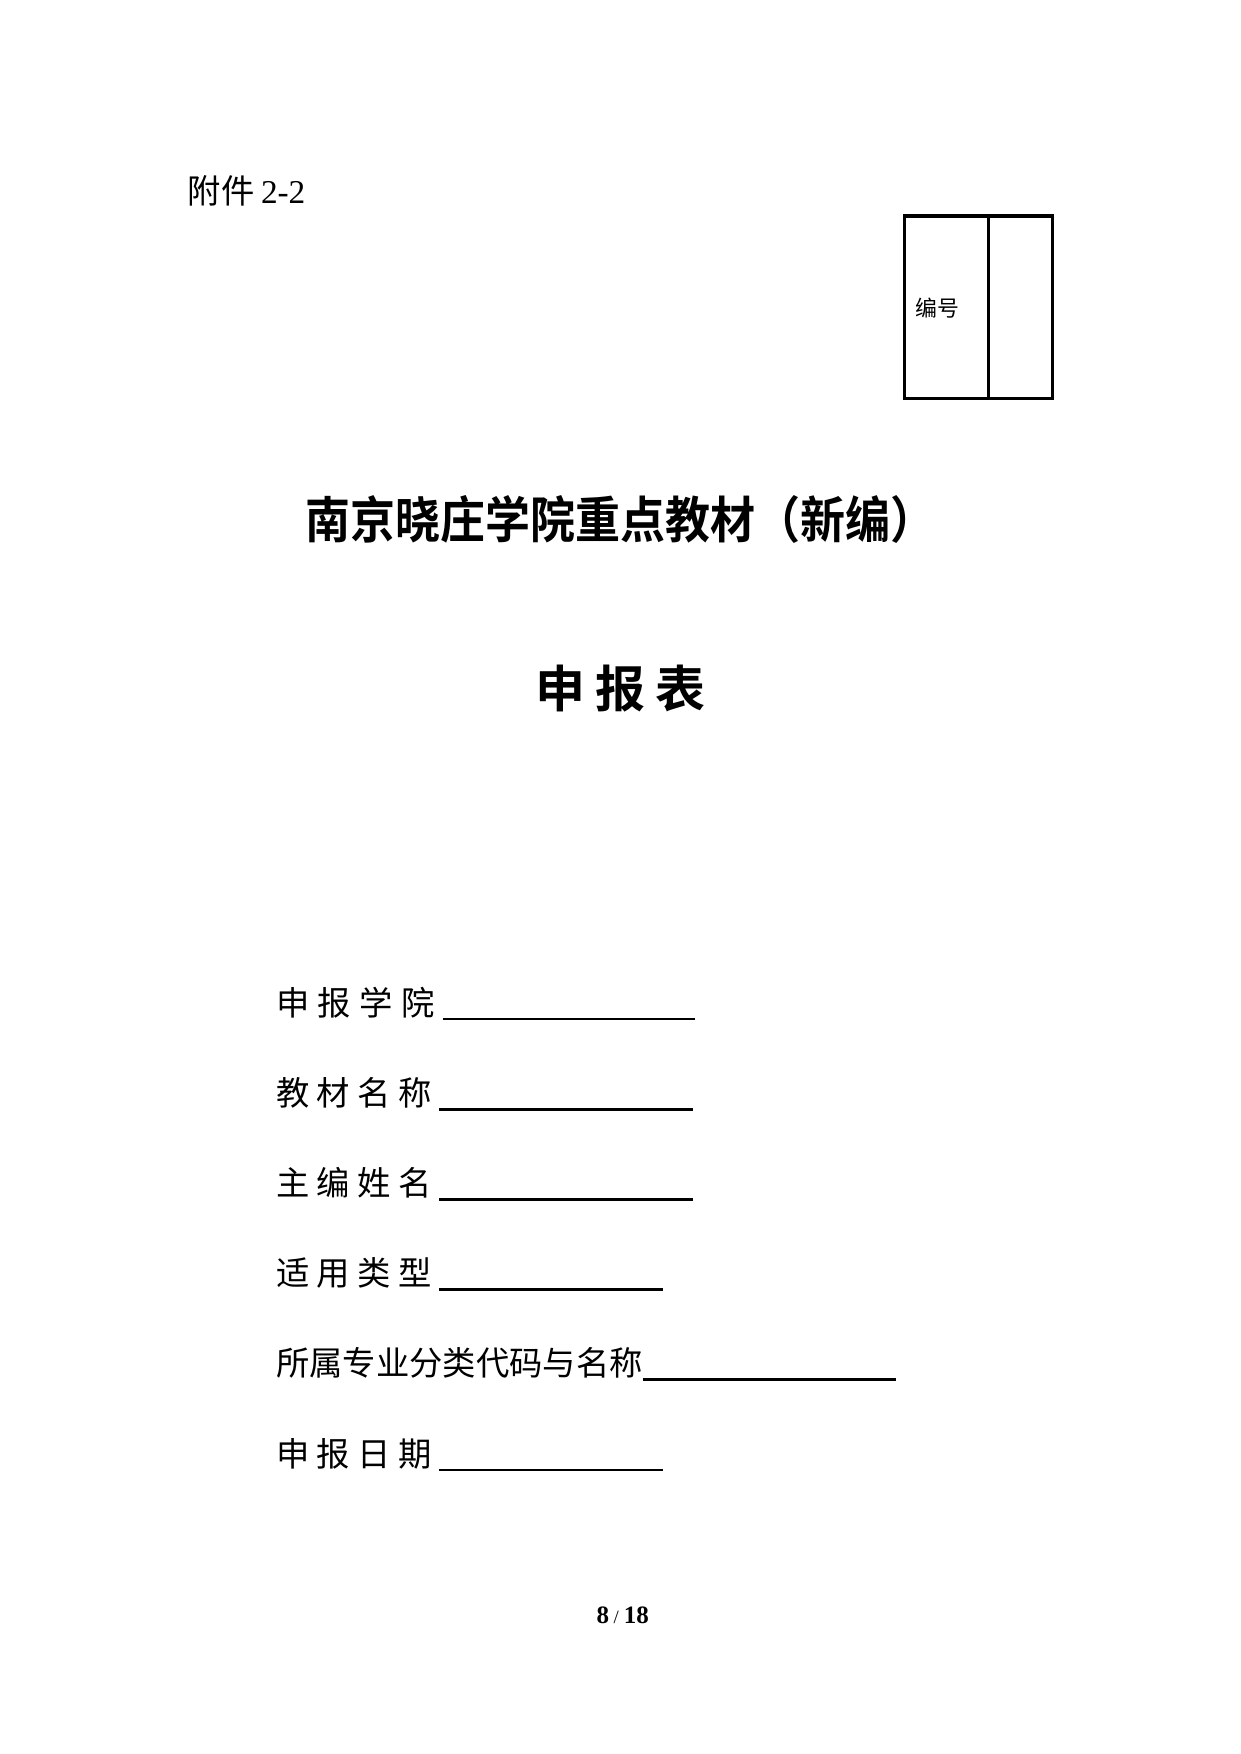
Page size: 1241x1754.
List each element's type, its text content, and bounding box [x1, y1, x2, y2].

table_cell 主 编 姓 名 [265, 1149, 976, 1239]
subtitle 南京晓庄学院重点教材（新编） [187, 468, 1053, 565]
table_cell 申 报 日 期 [265, 1419, 976, 1509]
table_header 编号 [906, 218, 987, 397]
table_header 申报学院 [265, 969, 976, 1058]
table_cell 适 用 类 型 [265, 1239, 976, 1329]
table_cell 所属专业分类代码与名称 [265, 1329, 976, 1419]
table_header [990, 218, 1051, 397]
text 附件2-2 [187, 160, 1053, 214]
subtitle 申报表 [187, 637, 1053, 734]
table_cell 教 材 名 称 [265, 1059, 976, 1149]
